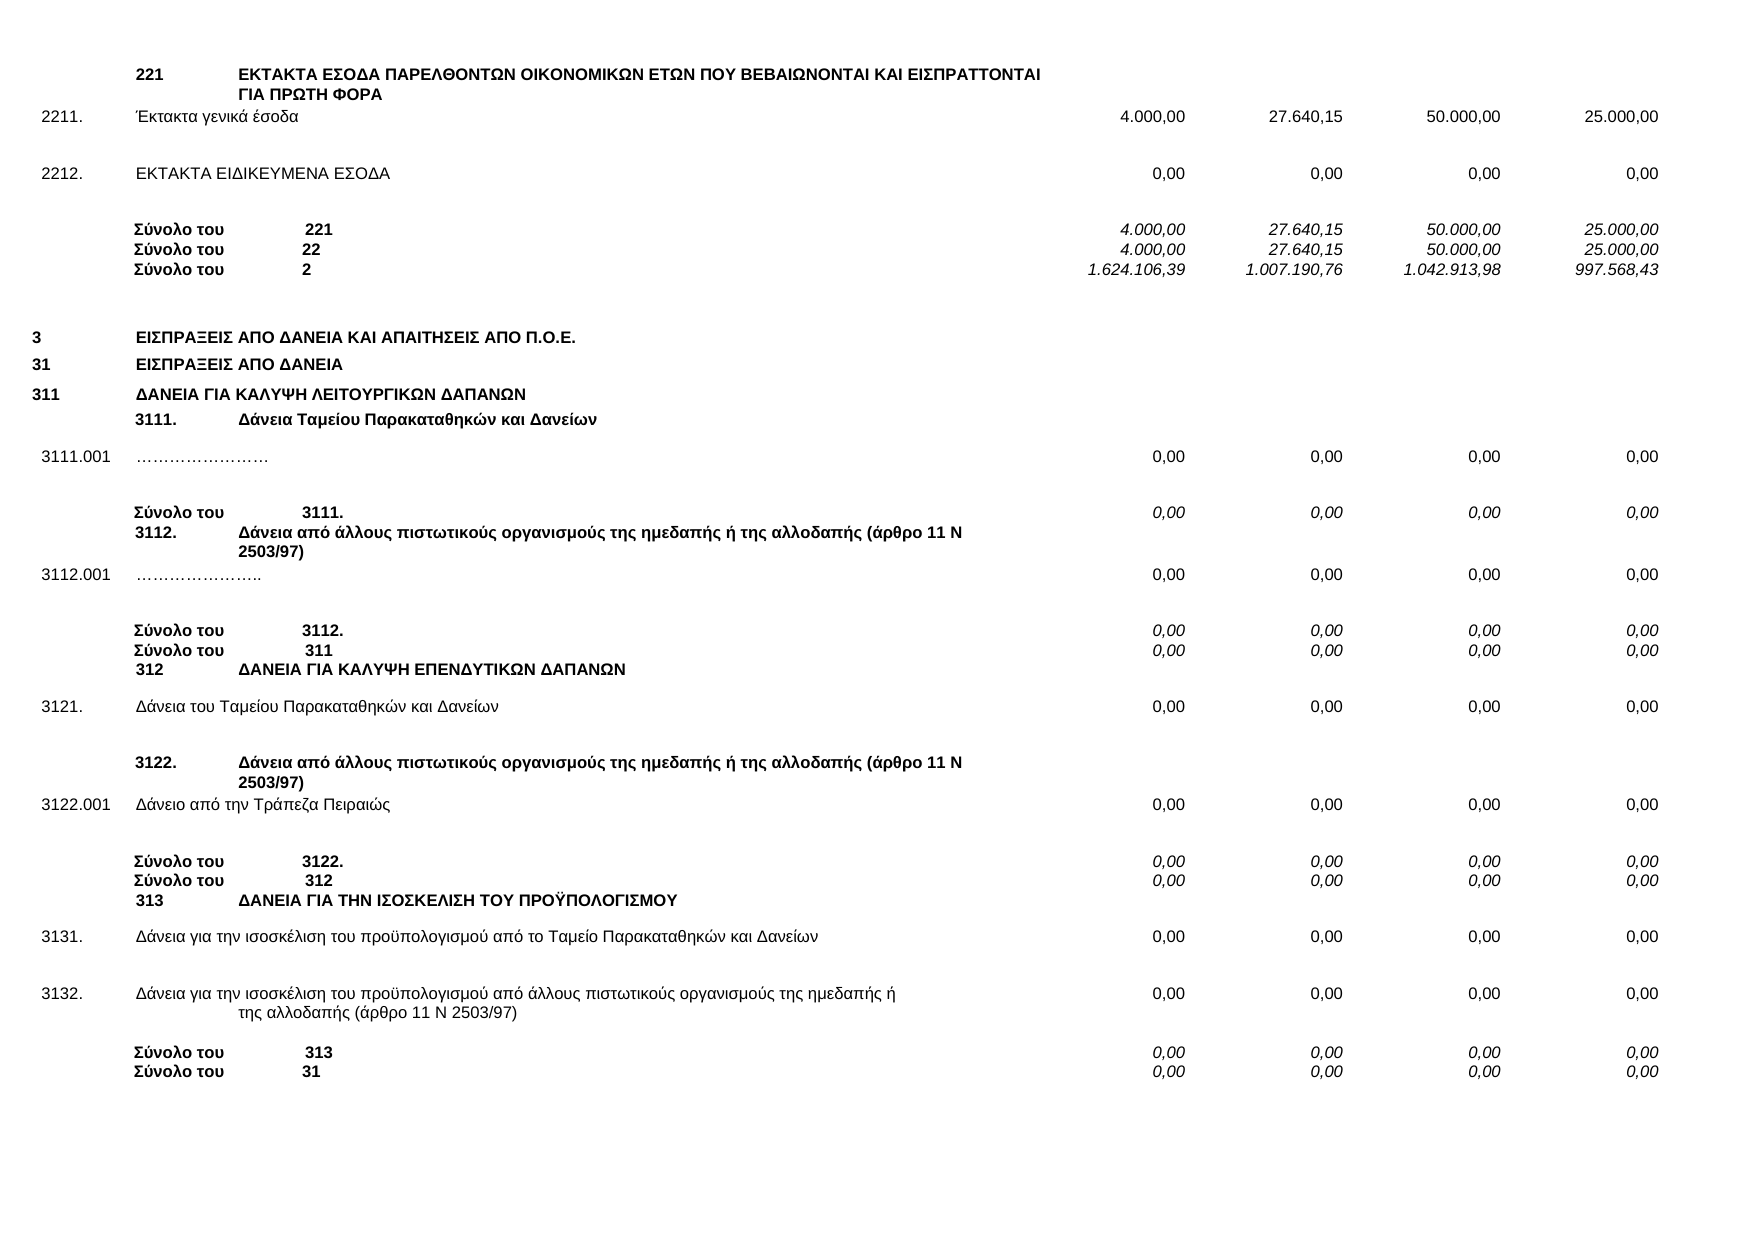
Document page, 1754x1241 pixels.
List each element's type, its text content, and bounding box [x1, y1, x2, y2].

text Σύνολο του 3112. 0,00 0,00 0,00 0,00 [32, 621, 1722, 640]
text 2212. ΕΚΤΑΚΤΑ ΕΙΔΙΚΕΥΜΕΝΑ ΕΣΟΔΑ 0,00 0,00 0,00 0,00 [32, 163, 1722, 183]
text Σύνολο του 311 0,00 0,00 0,00 0,00 [32, 641, 1722, 660]
text 3131. Δάνεια για την ισοσκέλιση του προϋπολογισμού από το Ταμείο Παρακαταθηκών και Δανείων 0,00 0,00 0,00 0,00 [32, 927, 1722, 946]
text Σύνολο του 3111. 0,00 0,00 0,00 0,00 [32, 503, 1722, 522]
text 311 ΔΑΝΕΙΑ ΓΙΑ ΚΑΛΥΨΗ ΛΕΙΤΟΥΡΓΙΚΩΝ ΔΑΠΑΝΩΝ [32, 385, 1722, 404]
text 3112.001 ………………….. 0,00 0,00 0,00 0,00 [32, 564, 1722, 583]
text Σύνολο του 22 4.000,00 27.640,15 50.000,00 25.000,00 [32, 240, 1722, 259]
text Σύνολο του 221 4.000,00 27.640,15 50.000,00 25.000,00 [32, 220, 1722, 239]
text 2211. Έκτακτα γενικά έσοδα 4.000,00 27.640,15 50.000,00 25.000,00 [32, 107, 1722, 126]
text 3111. Δάνεια Ταμείου Παρακαταθηκών και Δανείων [32, 410, 1722, 429]
text Σύνολο του 31 0,00 0,00 0,00 0,00 [32, 1062, 1722, 1081]
text Σύνολο του 313 0,00 0,00 0,00 0,00 [32, 1042, 1722, 1062]
text 3111.001 …………………… 0,00 0,00 0,00 0,00 [32, 446, 1722, 466]
text 3112. Δάνεια από άλλους πιστωτικούς οργανισμούς της ημεδαπής ή της αλλοδαπής (άρθρο 11 Ν [32, 523, 1722, 542]
text 2503/97) [32, 542, 1722, 561]
text 2503/97) [32, 772, 1722, 792]
text Σύνολο του 312 0,00 0,00 0,00 0,00 [32, 871, 1722, 890]
text ΓΙΑ ΠΡΩΤΗ ΦΟΡΑ [32, 84, 1722, 103]
text 313 ΔΑΝΕΙΑ ΓΙΑ ΤΗΝ ΙΣΟΣΚΕΛΙΣΗ ΤΟΥ ΠΡΟΫΠΟΛΟΓΙΣΜΟΥ [32, 891, 1722, 910]
text Σύνολο του 3122. 0,00 0,00 0,00 0,00 [32, 852, 1722, 871]
text 3122. Δάνεια από άλλους πιστωτικούς οργανισμούς της ημεδαπής ή της αλλοδαπής (άρθρο 11 Ν [32, 753, 1722, 772]
text 3122.001 Δάνειο από την Τράπεζα Πειραιώς 0,00 0,00 0,00 0,00 [32, 795, 1722, 814]
text Σύνολο του 2 1.624.106,39 1.007.190,76 1.042.913,98 997.568,43 [32, 259, 1722, 278]
text της αλλοδαπής (άρθρο 11 Ν 2503/97) [32, 1003, 1722, 1022]
text 221 ΕΚΤΑΚΤΑ ΕΣΟΔΑ ΠΑΡΕΛΘΟΝΤΩΝ ΟΙΚΟΝΟΜΙΚΩΝ ΕΤΩΝ ΠΟΥ ΒΕΒΑΙΩΝΟΝΤΑΙ ΚΑΙ ΕΙΣΠΡΑΤΤΟΝΤΑΙ [32, 65, 1722, 84]
text 3121. Δάνεια του Ταμείου Παρακαταθηκών και Δανείων 0,00 0,00 0,00 0,00 [32, 697, 1722, 716]
text 31 ΕΙΣΠΡΑΞΕΙΣ ΑΠΟ ΔΑΝΕΙΑ [32, 355, 1722, 374]
text 312 ΔΑΝΕΙΑ ΓΙΑ ΚΑΛΥΨΗ ΕΠΕΝΔΥΤΙΚΩΝ ΔΑΠΑΝΩΝ [32, 660, 1722, 679]
text 3 ΕΙΣΠΡΑΞΕΙΣ ΑΠΟ ΔΑΝΕΙΑ ΚΑΙ ΑΠΑΙΤΗΣΕΙΣ ΑΠΟ Π.Ο.Ε. [32, 328, 1722, 347]
text 3132. Δάνεια για την ισοσκέλιση του προϋπολογισμού από άλλους πιστωτικούς οργανισμούς της ημεδαπής ή 0,00 0,00 0,00 0,00 [32, 984, 1722, 1003]
